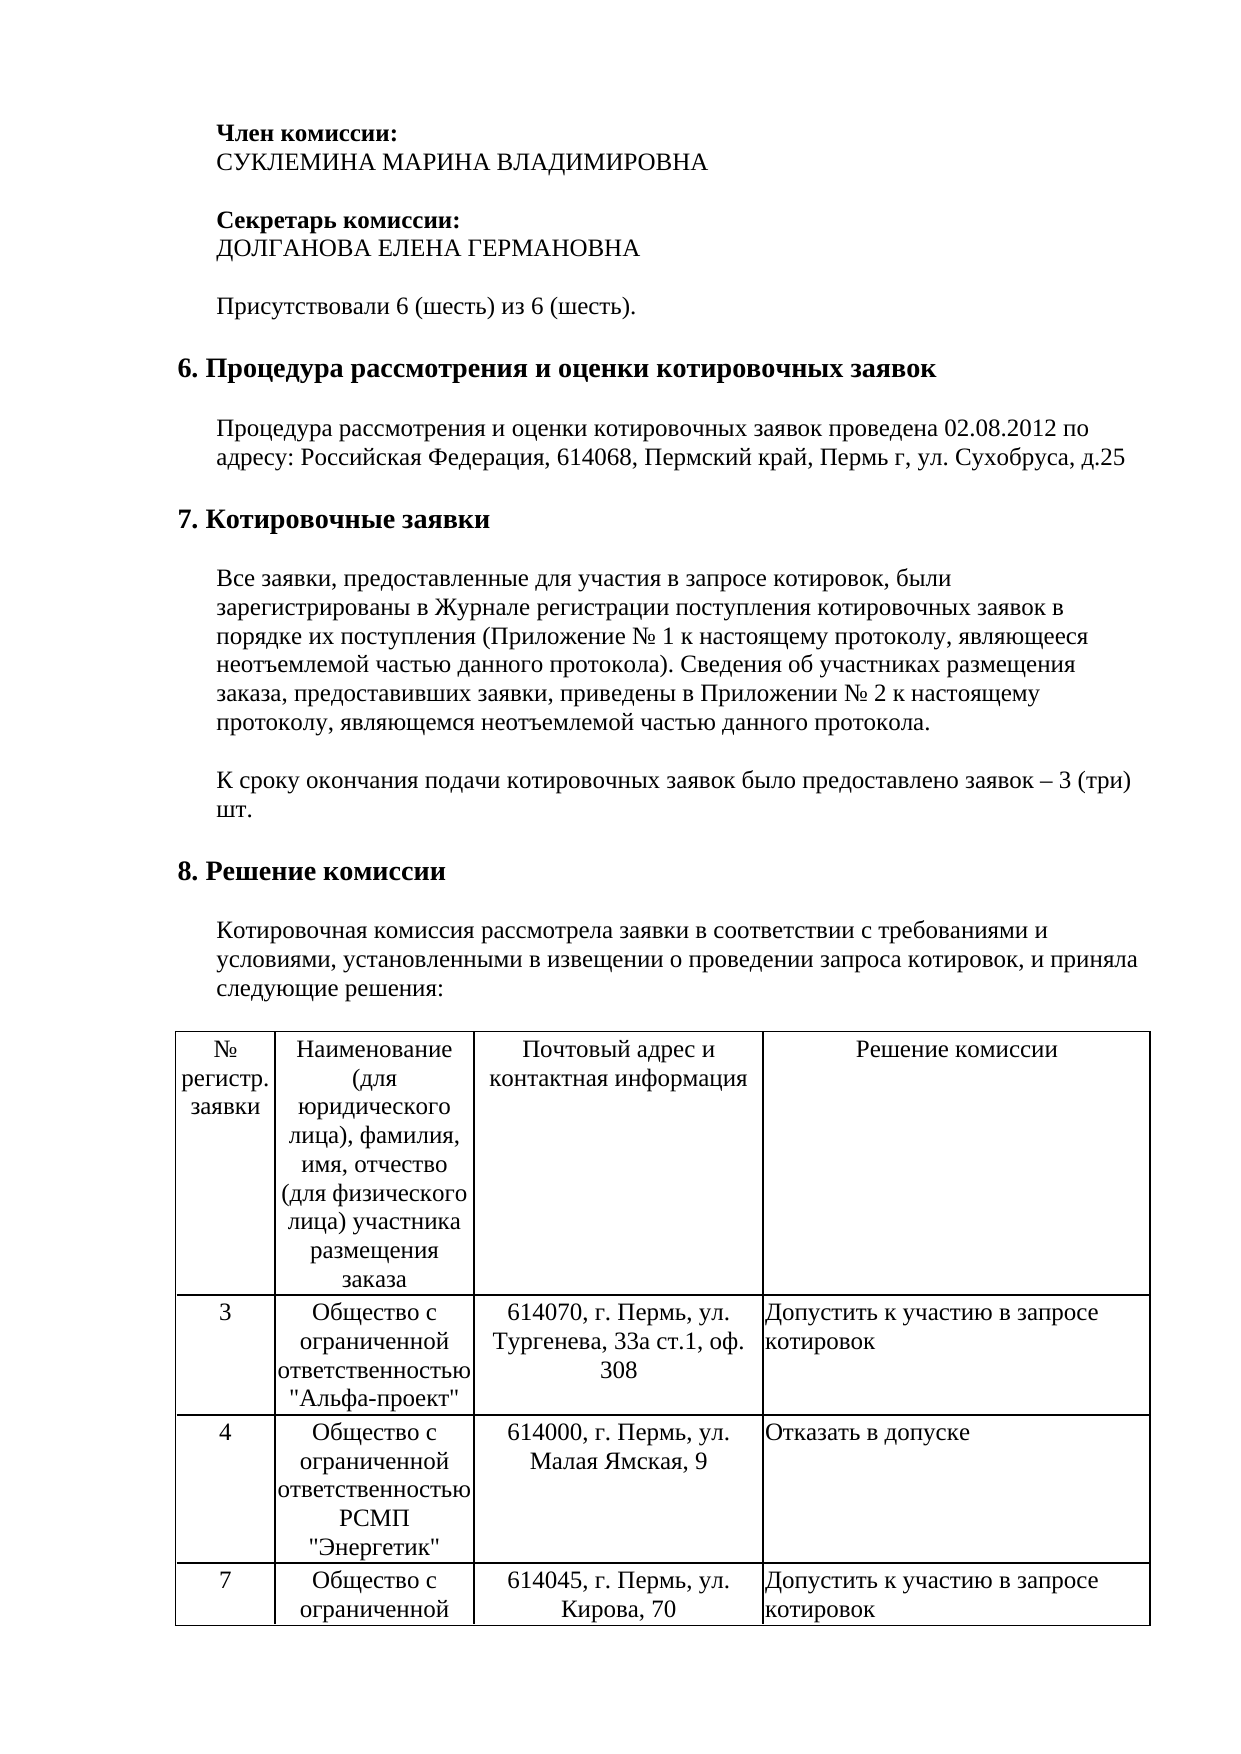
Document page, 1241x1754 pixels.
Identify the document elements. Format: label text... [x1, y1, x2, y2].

text Все заявки, предоставленные для участия в запросе котировок, были зарегистрированы в Журнале регистрации поступления котировочных заявок в порядке их поступления (Приложение № 1 к настоящему протоколу, являющееся неотъемлемой частью данного протокола). Сведения об участниках размещения заказа, предоставивших заявки, приведены в Приложении № 2 к настоящему протоколу, являющемся неотъемлемой частью данного протокола. [216, 563, 1152, 736]
table_cell 4 [176, 1415, 274, 1562]
table_header Решение комиссии [764, 1032, 1149, 1294]
text Член комиссии: СУКЛЕМИНА МАРИНА ВЛАДИМИРОВНА [216, 118, 1152, 176]
table_header Наименование (для юридического лица), фамилия, имя, отчество (для физического лица) участника размещения заказа [276, 1032, 473, 1294]
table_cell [475, 1564, 762, 1624]
table_cell 614000, г. Пермь, ул. Малая Ямская, 9 [475, 1416, 762, 1562]
table_cell Допустить к участию в запросе котировок [764, 1296, 1149, 1414]
text Присутствовали 6 (шесть) из 6 (шесть). [216, 291, 1152, 320]
table_header № регистр. заявки [176, 1032, 274, 1294]
table_cell 3 [176, 1295, 274, 1414]
text Секретарь комиссии: ДОЛГАНОВА ЕЛЕНА ГЕРМАНОВНА [216, 205, 1152, 262]
table_cell Общество с ограниченной ответственностью РСМП "Энергетик" [276, 1416, 473, 1562]
table_cell Общество с ограниченной ответственностью "Альфа-проект" [276, 1296, 473, 1414]
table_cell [764, 1564, 1149, 1624]
text Котировочная комиссия рассмотрела заявки в соответствии с требованиями и условиями, установленными в извещении о проведении запроса котировок, и приняла следующие решения: [216, 915, 1152, 1002]
table_header Почтовый адрес и контактная информация [475, 1032, 762, 1294]
table_cell 7 [176, 1563, 274, 1624]
text 8. Решение комиссии [177, 854, 1152, 886]
text 7. Котировочные заявки [177, 502, 1152, 534]
text 6. Процедура рассмотрения и оценки котировочных заявок [177, 351, 1152, 384]
table_cell 614070, г. Пермь, ул. Тургенева, 33а ст.1, оф. 308 [475, 1296, 762, 1414]
table_cell Отказать в допуске [764, 1416, 1149, 1562]
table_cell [276, 1564, 473, 1624]
text Процедура рассмотрения и оценки котировочных заявок проведена 02.08.2012 по адресу: Российская Федерация, 614068, Пермский край, Пермь г, ул. Сухобруса, д.25 [216, 413, 1152, 471]
text К сроку окончания подачи котировочных заявок было предоставлено заявок – 3 (три) шт. [216, 765, 1152, 822]
